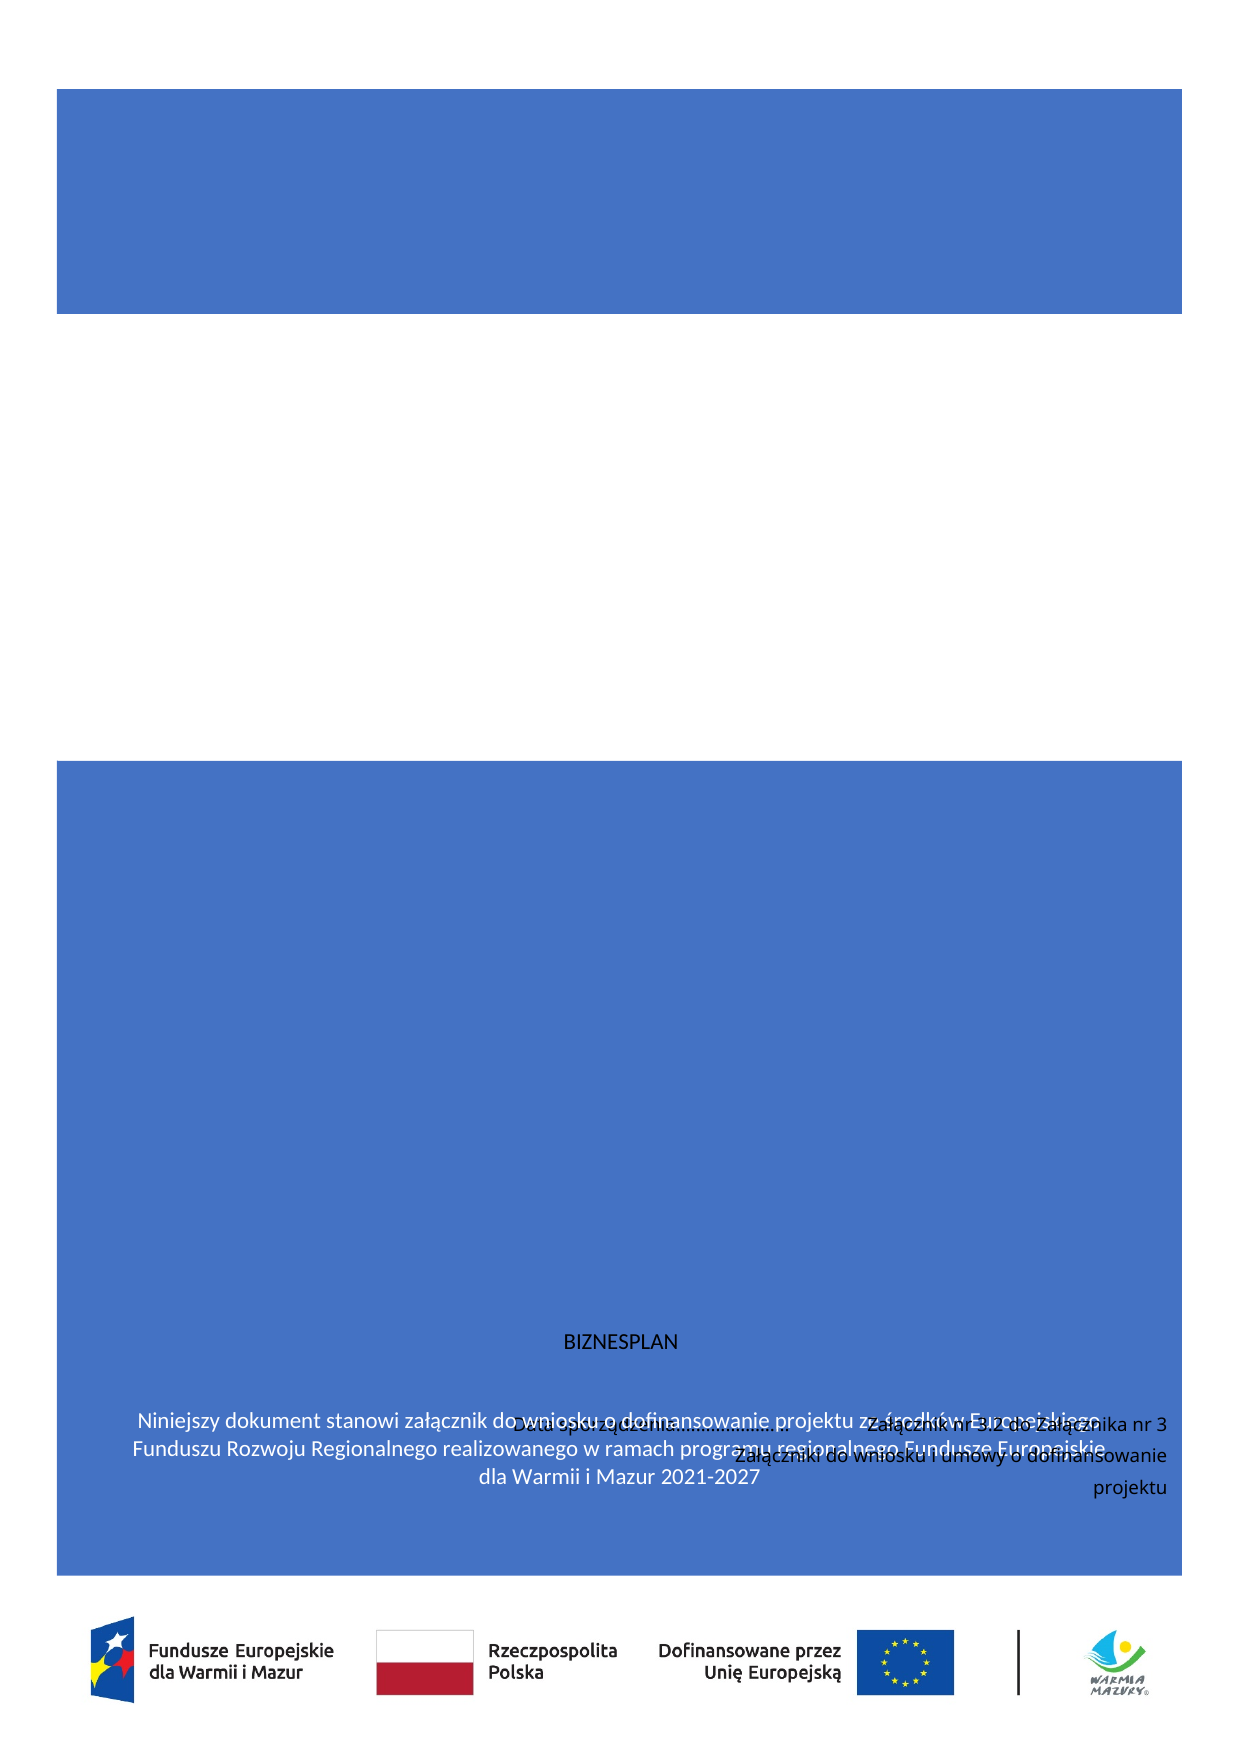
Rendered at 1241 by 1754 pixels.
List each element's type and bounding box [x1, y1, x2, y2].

picture [71, 1594, 1170, 1724]
